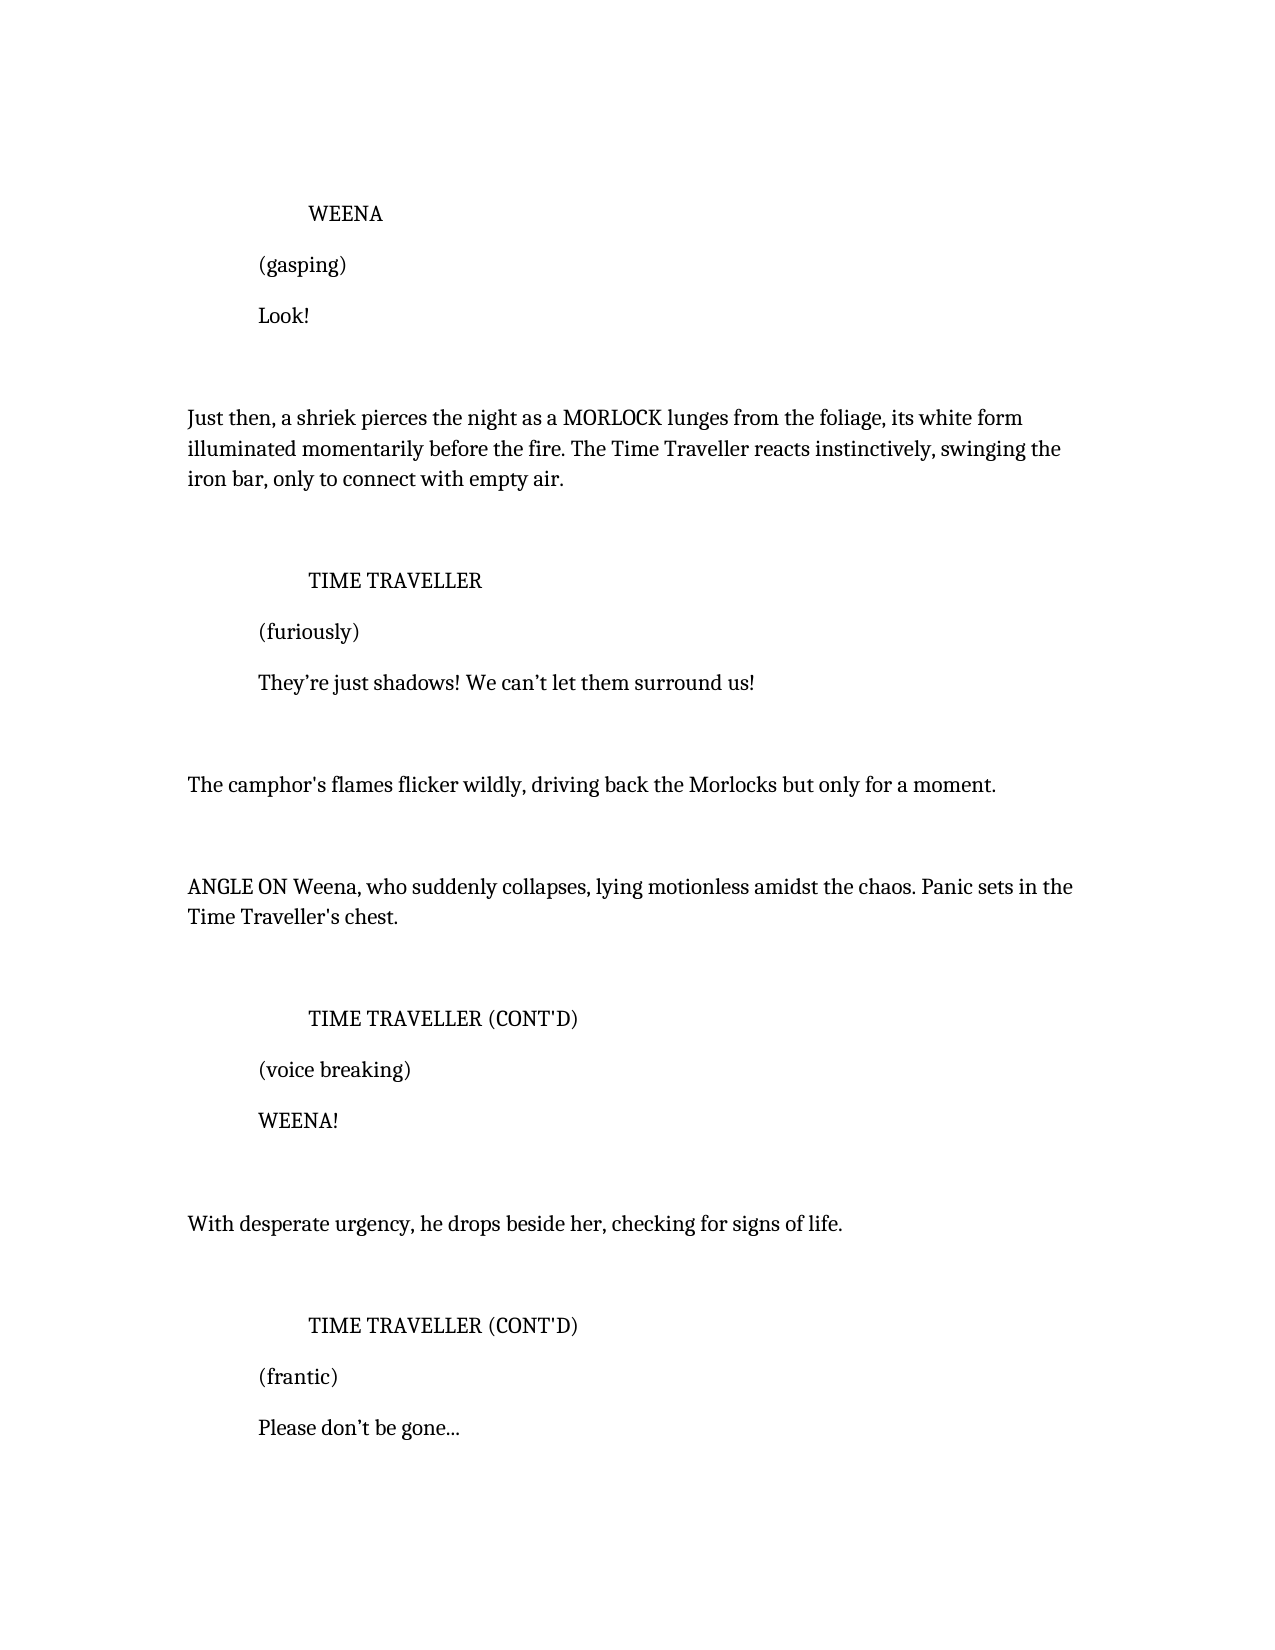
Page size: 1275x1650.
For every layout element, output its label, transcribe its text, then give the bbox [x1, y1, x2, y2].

text (frantic) [187, 1363, 1087, 1390]
text Please don’t be gone... [187, 1414, 1087, 1441]
text Just then, a shriek pierces the night as a MORLOCK lunges from the foliage, its white form illuminated momentarily before the fire. The Time Traveller reacts instinctively, swinging the iron bar, only to connect with empty air. [187, 405, 1087, 492]
text The camphor's flames flicker wildly, driving back the Morlocks but only for a moment. [187, 772, 1087, 798]
text (voice breaking) [187, 1057, 1087, 1084]
text TIME TRAVELLER (CONT'D) [187, 1006, 1087, 1033]
text (gasping) [187, 252, 1087, 278]
text They’re just shadows! We can’t let them surround us! [187, 670, 1087, 696]
text WEENA [187, 201, 1087, 227]
text WEENA! [187, 1108, 1087, 1135]
text TIME TRAVELLER (CONT'D) [187, 1312, 1087, 1339]
text Look! [187, 303, 1087, 329]
text ANGLE ON Weena, who suddenly collapses, lying motionless amidst the chaos. Panic sets in the Time Traveller's chest. [187, 874, 1087, 931]
text With desperate urgency, he drops beside her, checking for signs of life. [187, 1210, 1087, 1237]
text TIME TRAVELLER [187, 568, 1087, 594]
text (furiously) [187, 619, 1087, 645]
